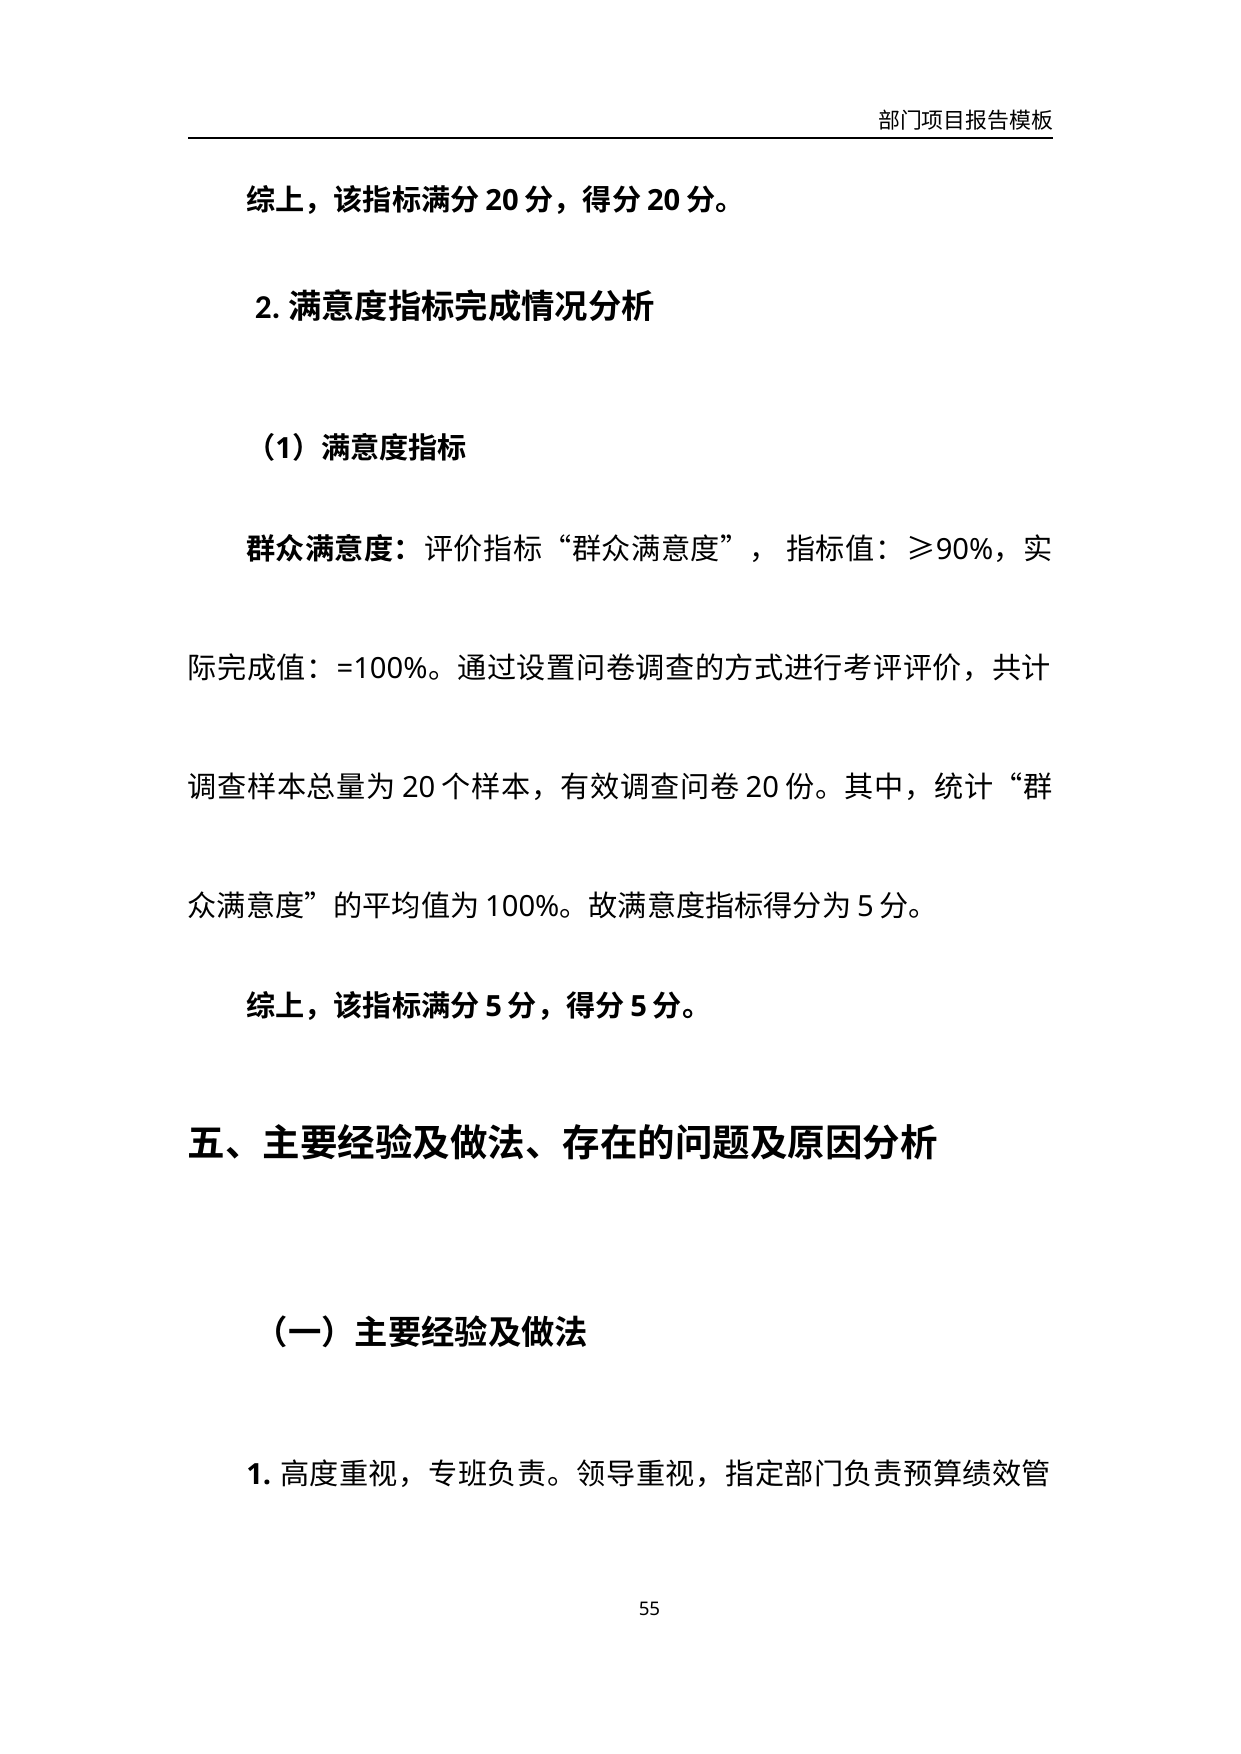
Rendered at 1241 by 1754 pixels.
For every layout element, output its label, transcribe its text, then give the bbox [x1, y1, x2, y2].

subtitle 五、主要经验及做法、存在的问题及原因分析 [187, 1100, 1053, 1180]
text 综上，该指标满分20分，得分20分。 [187, 158, 1053, 238]
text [187, 1432, 1053, 1512]
subtitle 2. 满意度指标完成情况分析 [187, 265, 1053, 344]
text 综上，该指标满分5分，得分5分。 [187, 964, 1053, 1044]
text （1）满意度指标 [187, 406, 1053, 486]
text 群众满意度：评价指标“群众满意度”， 指标值：≥90%，实际完成值：=100%。通过设置问卷调查的方式进行考评评价，共计调查样本总量为20个样本，有效调查问卷20份。其中，统计“群众满意度”的平均值为100%。故满意度指标得分为5分。 [187, 507, 1053, 943]
subtitle （一）主要经验及做法 [187, 1291, 1053, 1370]
